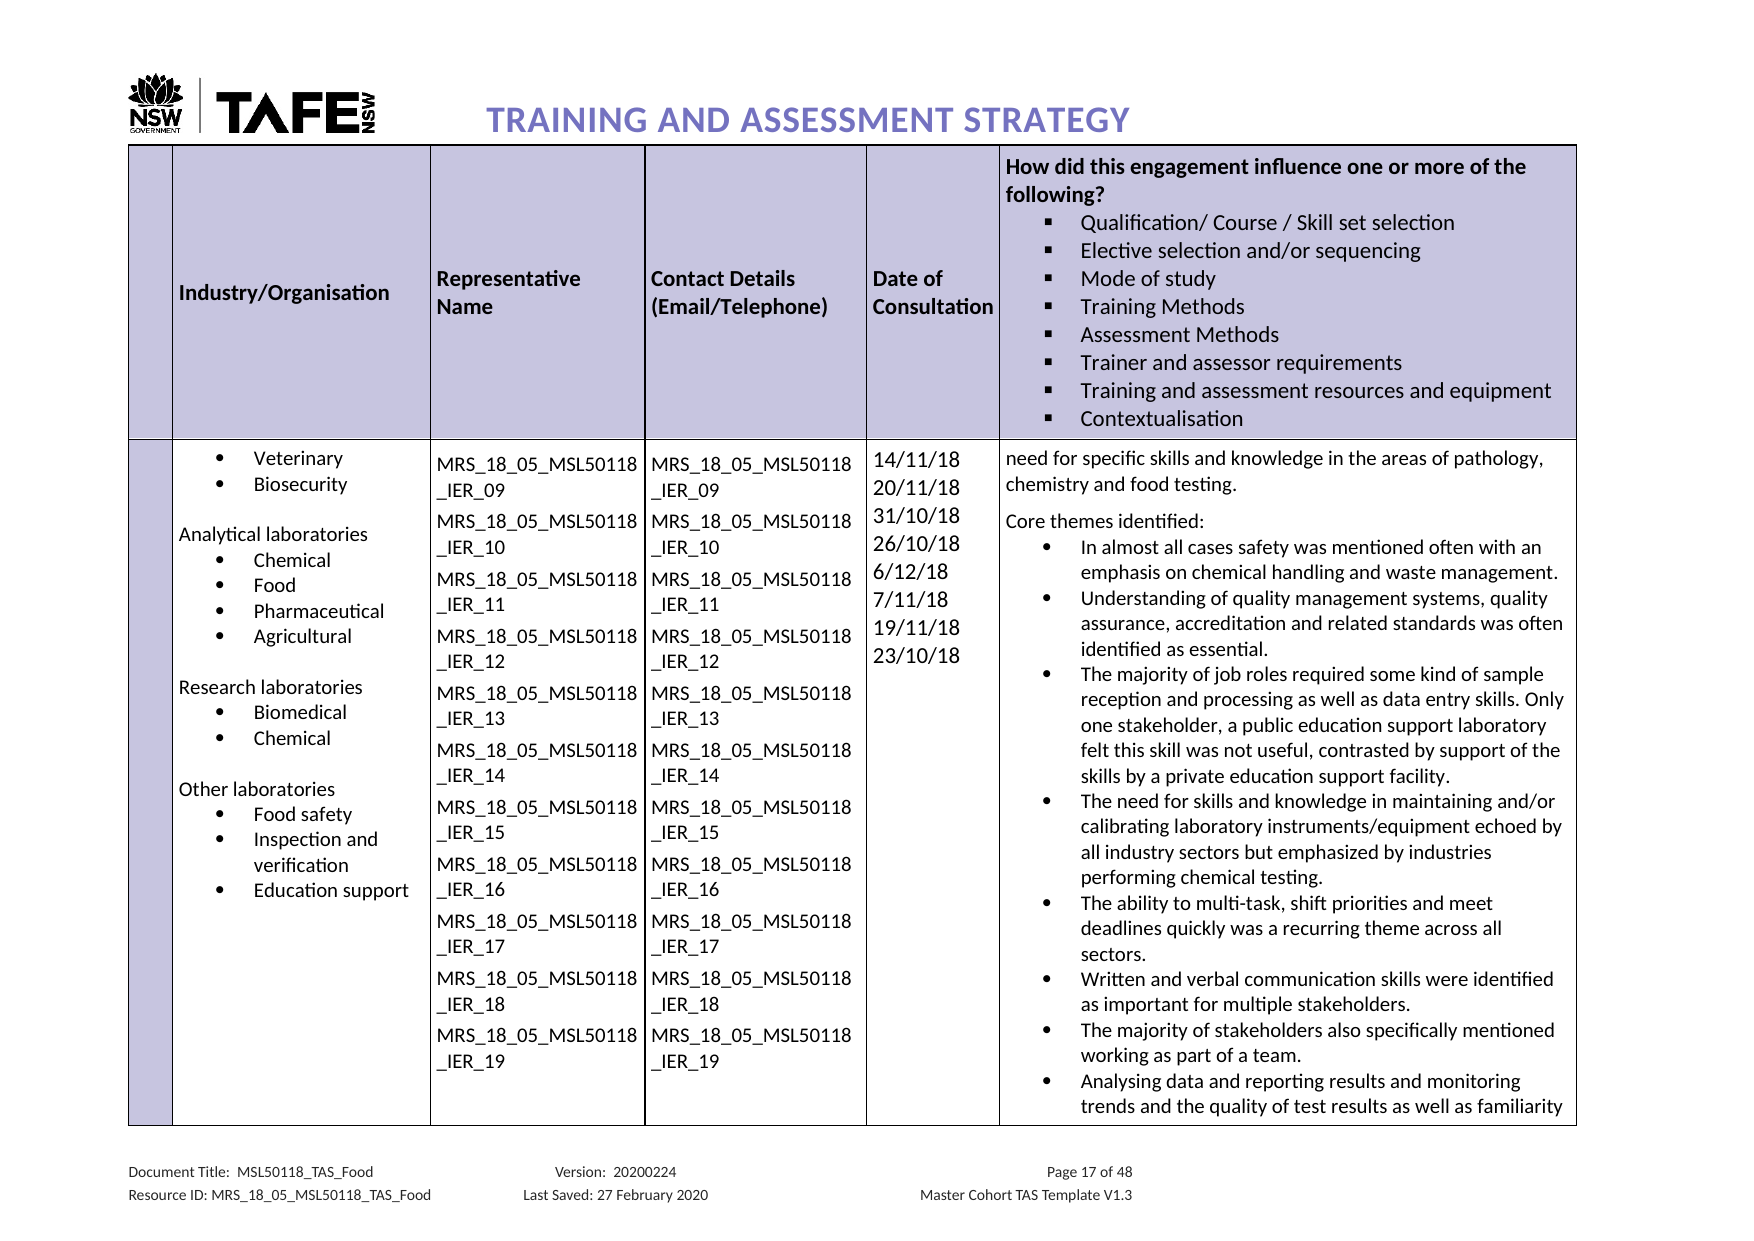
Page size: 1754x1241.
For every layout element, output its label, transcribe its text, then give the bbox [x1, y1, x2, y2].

table_cell Please refer to Industry Engagement Record(s): MRS_18_05_MSL50118_IER_01 MRS_18_05_MSL50118_IER_02 MRS_18_05_MSL50118_IER_03 MRS_18_05_MSL50118_IER_04 MRS_18_05_MSL50118_IER_05 MRS_18_05_MSL50118_IER_06 MRS_18_05_MSL50118_IER_07 MRS_18_05_MSL50118_IER_08 MRS_18_05_MSL50118_IER_09 MRS_18_05_MSL50118_IER_10 MRS_18_05_MSL50118_IER_11 MRS_18_05_MSL50118_IER_12 MRS_18_05_MSL50118_IER_13 MRS_18_05_MSL50118_IER_14 MRS_18_05_MSL50118_IER_15 MRS_18_05_MSL50118_IER_16 MRS_18_05_MSL50118_IER_17 MRS_18_05_MSL50118_IER_18 MRS_18_05_MSL50118_IER_19 MRS_18_05_MSL50118_IER_20 MRS_18_05_MSL50118_IER_21 MRS_18_05_MSL50118_IER_22 MRS_18_05_MSL50118_IER_24 [431, 440, 644, 1125]
table_header How did this engagement influence one or more of the following? Qualification/ Course / Skill set selection Elective selection and/or sequencing Mode of study Training Methods Assessment Methods Trainer and assessor requirements Training and assessment resources and equipment Contextualisation [1000, 146, 1576, 438]
table_header Date of Consultation [867, 146, 999, 438]
table_header Representative Name [431, 146, 644, 438]
table_cell Qualification Selection Feedback was gathered from a broad cross sector of laboratory operations stakeholders, there was coverage of the following sectors; biomedical pathology, education support, agriculture and biosecurity, veterinary and plant health, pharmaceutical, therapeutics and cosmetics, food safety and quality, chemical and environmental, inspection and verification. Stakeholders included both private and public providers, industry associations as well as a combination of diagnostic, research, analytical and manufacturing facilities. Various sources were used to gain feedback on the skills and knowledge required by the laboratory operations industry. Specific needs were identified by stakeholders through surveys, written responses, verbal feedback and described in current job advertisements. Feedback Stakeholder feedback described the skills and knowledge required for job roles and in some cases indicated the preferred qualification by name. Despite sector diversity, core skills and knowledge consistently aligned, the main differentiation was the need for specific skills and knowledge in the areas of pathology, chemistry and food testing. Core themes identified: In almost all cases safety was mentioned often with an emphasis on chemical handling and waste management. Understanding of quality management systems, quality assurance, accreditation and related standards was often identified as essential. The majority of job roles required some kind of sample reception and processing as well as data entry skills. Only one stakeholder, a public education support laboratory felt this skill was not useful, contrasted by support of the skills by a private education support facility. The need for skills and knowledge in maintaining and/or calibrating laboratory instruments/equipment echoed by all industry sectors but emphasized by industries performing chemical testing. The ability to multi-task, shift priorities and meet deadlines quickly was a recurring theme across all sectors. Written and verbal communication skills were identified as important for multiple stakeholders. The majority of stakeholders also specifically mentioned working as part of a team. Analysing data and reporting results and monitoring trends and the quality of test results as well as familiarity with laboratory application software and laboratory information management systems was identified as very important by multiple employers. Action Stakeholder feedback described the skills and knowledge required for job roles which were matched to the MSL50118 Diploma in laboratory technology with MSL40118 Certificate IV in Laboratory techniques qualification as the entry requirement. The Certificate IV entry qualification was identified as appropriate to address the themes identified above as the following units are core: MSL944002 Maintain laboratory or field workplace safety MSL934006 Apply quality system and continuous improvement processes MSL953003 Receive and prepare samples for testing MSL924003 Process and interpret data (Also Diploma core) MSL934004 Maintain and calibrate instruments and equipment (Also Diploma core) The remaining themes are addressed in the Diploma as the following units are core: MSL924004 Use laboratory application software MSL935007 Monitor the quality of test results and data MSL925004 Analyse data and report results To meet the needs of the differentiated sectors TAFE NSW has packaged three industry streamed qualifications in the areas of pathology, chemistry and food testing. As skills must be demonstrated in the workplace or in a simulated environment that reflects workplace conditions and contingencies training and assessment should include: communication skills as they relate to specific unit job roles multi-tasking, time management and may include shifting priorities working as part of a team where required for specific job roles use of computer application software appropriate for data entry and processing e.g. LIMS, access or excel [1000, 440, 1576, 1125]
table_cell 23/11/18 28/11/18 31/8/18, 26/10/18 29/11/18 20/12/18 26/10/18 26/10/18 21/11/18 19/11/18 31/8/18, 7/9/18 16/11/18 14/1/19 7/12/18, 19/12/18, 16/1/19 23/10/18 14/11/18 20/11/18 31/10/18 26/10/18 6/12/18 7/11/18 19/11/18 23/10/18 [867, 440, 999, 1125]
table_header Contact Details (Email/Telephone) [646, 146, 866, 438]
table_header Industry/Organisation [173, 146, 430, 438]
picture [128, 73, 375, 133]
table_cell Public and private employer organisations performing laboratory testing or providing education support. Manufacturing laboratories Personal care, household chemicals, detergents, therapeutics and cosmetic products Oil Pharmaceuticals Food/agriculture Chemicals Diagnostic laboratories Biomedical Pathology Veterinary Biosecurity Analytical laboratories Chemical Food Pharmaceutical Agricultural Research laboratories Biomedical Chemical Other laboratories Food safety Inspection and verification Education support [173, 440, 430, 1125]
table_cell 1 [129, 440, 172, 1125]
table_header No. [129, 146, 172, 438]
table_cell Please refer to Industry Engagement Record(s): MRS_18_05_MSL50118_IER_01 MRS_18_05_MSL50118_IER_02 MRS_18_05_MSL50118_IER_03 MRS_18_05_MSL50118_IER_04 MRS_18_05_MSL50118_IER_05 MRS_18_05_MSL50118_IER_06 MRS_18_05_MSL50118_IER_07 MRS_18_05_MSL50118_IER_08 MRS_18_05_MSL50118_IER_09 MRS_18_05_MSL50118_IER_10 MRS_18_05_MSL50118_IER_11 MRS_18_05_MSL50118_IER_12 MRS_18_05_MSL50118_IER_13 MRS_18_05_MSL50118_IER_14 MRS_18_05_MSL50118_IER_15 MRS_18_05_MSL50118_IER_16 MRS_18_05_MSL50118_IER_17 MRS_18_05_MSL50118_IER_18 MRS_18_05_MSL50118_IER_19 MRS_18_05_MSL50118_IER_20 MRS_18_05_MSL50118_IER_21 MRS_18_05_MSL50118_IER_22 MRS_18_05_MSL50118_IER_24 [646, 440, 866, 1125]
